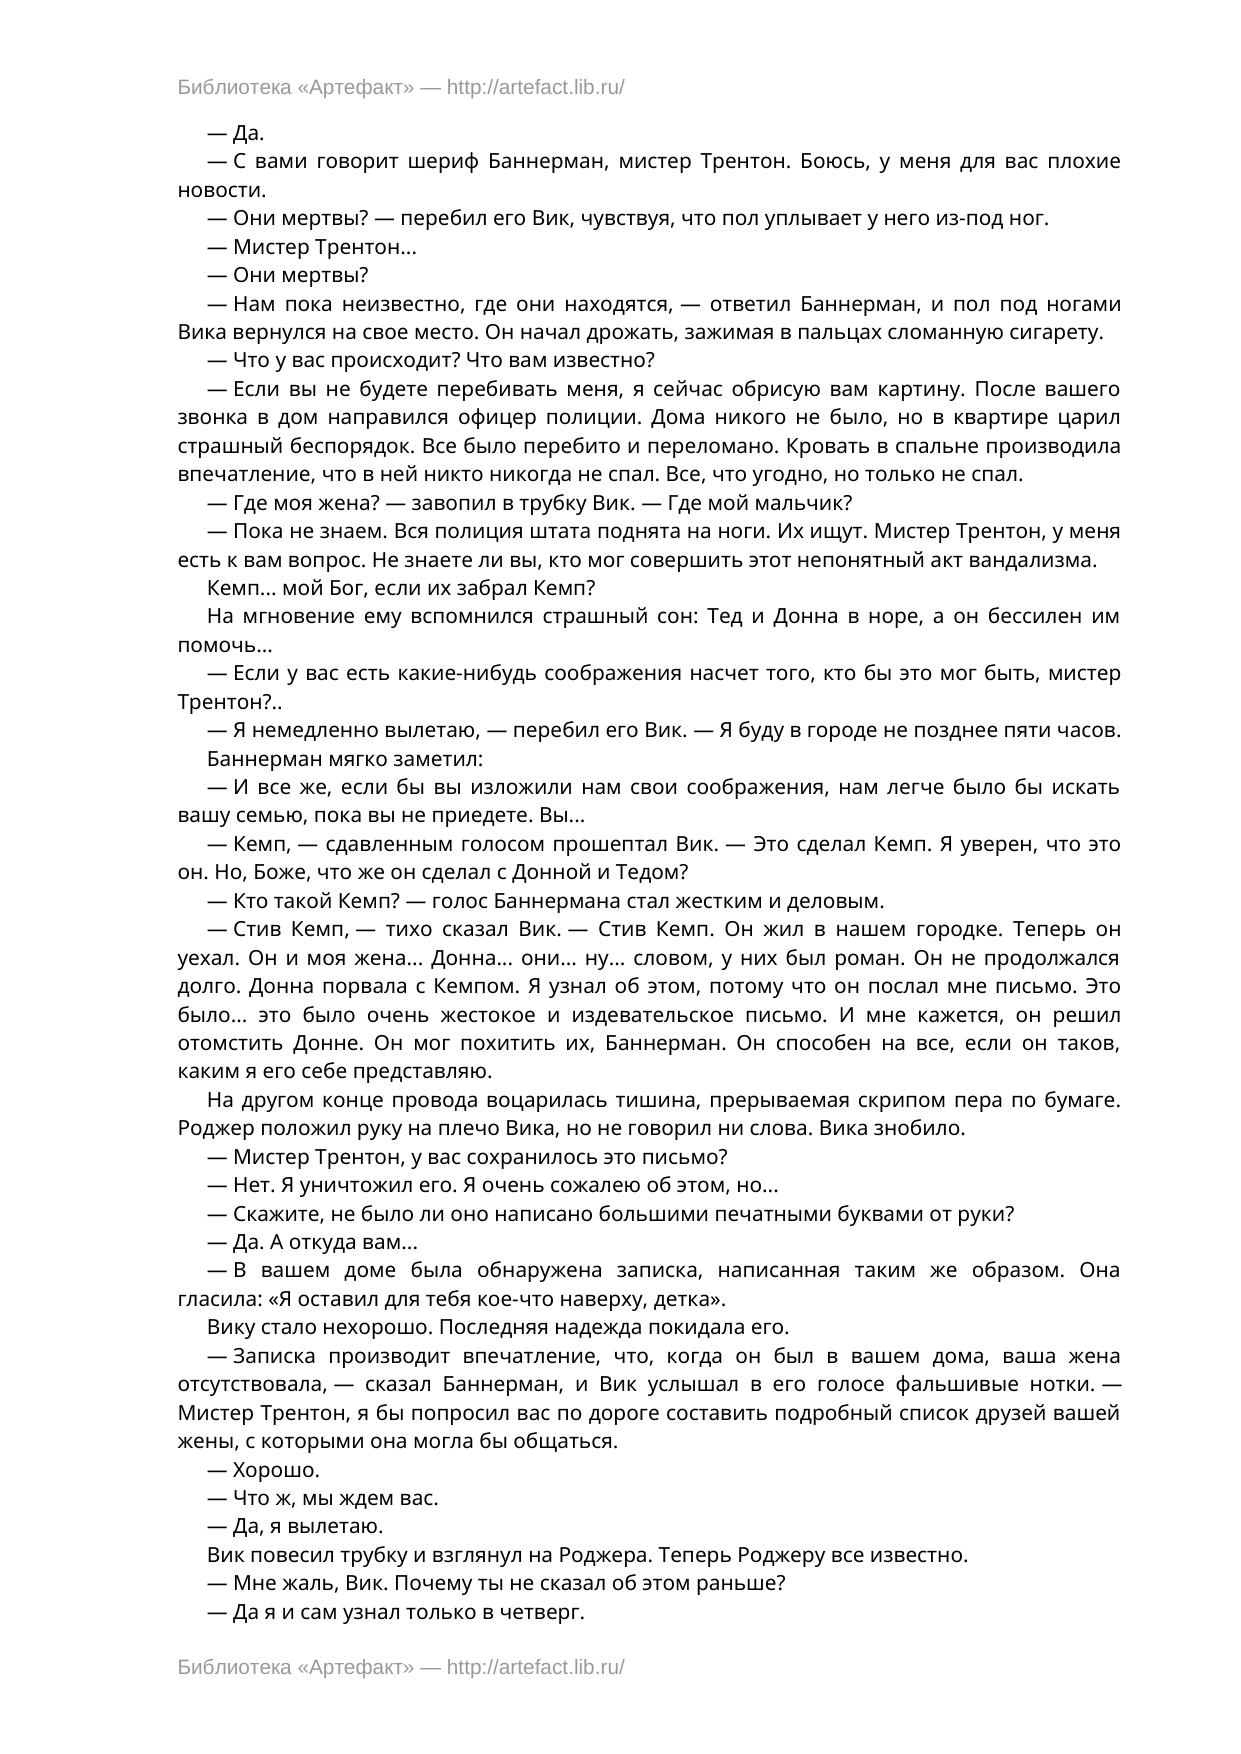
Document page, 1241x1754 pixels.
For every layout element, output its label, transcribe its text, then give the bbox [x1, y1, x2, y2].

text Вику стало нехорошо. Последняя надежда покидала его. [177, 1312, 1122, 1341]
text — Они мертвы? [177, 260, 1122, 289]
text — Да, я вылетаю. [177, 1512, 1122, 1540]
text Баннерман мягко заметил: [177, 744, 1122, 772]
text — Они мертвы? — перебил его Вик, чувствуя, что пол уплывает у него из-под ног. [177, 203, 1122, 232]
text — Да. [177, 118, 1122, 147]
text — Нет. Я уничтожил его. Я очень сожалею об этом, но... [177, 1170, 1122, 1199]
text — С вами говорит шериф Баннерман, мистер Трентон. Боюсь, у меня для вас плохие новости. [177, 147, 1122, 203]
text — Что ж, мы ждем вас. [177, 1483, 1122, 1512]
text На другом конце провода воцарилась тишина, прерываемая скрипом пера по бумаге. Роджер положил руку на плечо Вика, но не говорил ни слова. Вика знобило. [177, 1085, 1122, 1142]
text На мгновение ему вспомнился страшный сон: Тед и Донна в норе, а он бессилен им помочь... [177, 602, 1122, 658]
text — Мне жаль, Вик. Почему ты не сказал об этом раньше? [177, 1568, 1122, 1597]
text — Мистер Трентон, у вас сохранилось это письмо? [177, 1142, 1122, 1170]
text — Кто такой Кемп? — голос Баннермана стал жестким и деловым. [177, 886, 1122, 914]
text — Хорошо. [177, 1455, 1122, 1483]
text — Я немедленно вылетаю, — перебил его Вик. — Я буду в городе не позднее пяти часов. [177, 715, 1122, 744]
text — Да. А откуда вам... [177, 1227, 1122, 1256]
text — И все же, если бы вы изложили нам свои соображения, нам легче было бы искать вашу семью, пока вы не приедете. Вы... [177, 772, 1122, 829]
text — Стив Кемп, — тихо сказал Вик. — Стив Кемп. Он жил в нашем городке. Теперь он уехал. Он и моя жена... Донна... они... ну... словом, у них был роман. Он не продолжался долго. Донна порвала с Кемпом. Я узнал об этом, потому что он послал мне письмо. Это было... это было очень жестокое и издевательское письмо. И мне кажется, он решил отомстить Донне. Он мог похитить их, Баннерман. Он способен на все, если он таков, каким я его себе представляю. [177, 914, 1122, 1085]
text — Скажите, не было ли оно написано большими печатными буквами от руки? [177, 1199, 1122, 1227]
text — Мистер Трентон... [177, 232, 1122, 260]
text — В вашем доме была обнаружена записка, написанная таким же образом. Она гласила: «Я оставил для тебя кое-что наверху, детка». [177, 1256, 1122, 1312]
text — Пока не знаем. Вся полиция штата поднята на ноги. Их ищут. Мистер Трентон, у меня есть к вам вопрос. Не знаете ли вы, кто мог совершить этот непонятный акт вандализма. [177, 516, 1122, 573]
text — Что у вас происходит? Что вам известно? [177, 346, 1122, 374]
text — Записка производит впечатление, что, когда он был в вашем дома, ваша жена отсутствовала, — сказал Баннерман, и Вик услышал в его голосе фальшивые нотки. — Мистер Трентон, я бы попросил вас по дороге составить подробный список друзей вашей жены, с которыми она могла бы общаться. [177, 1341, 1122, 1455]
text — Нам пока неизвестно, где они находятся, — ответил Баннерман, и пол под ногами Вика вернулся на свое место. Он начал дрожать, зажимая в пальцах сломанную сигарету. [177, 289, 1122, 346]
text — Если вы не будете перебивать меня, я сейчас обрисую вам картину. После вашего звонка в дом направился офицер полиции. Дома никого не было, но в квартире царил страшный беспорядок. Все было перебито и переломано. Кровать в спальне производила впечатление, что в ней никто никогда не спал. Все, что угодно, но только не спал. [177, 374, 1122, 488]
text — Если у вас есть какие-нибудь соображения насчет того, кто бы это мог быть, мистер Трентон?.. [177, 658, 1122, 715]
text Кемп... мой Бог, если их забрал Кемп? [177, 573, 1122, 602]
text — Кемп, — сдавленным голосом прошептал Вик. — Это сделал Кемп. Я уверен, что это он. Но, Боже, что же он сделал с Донной и Тедом? [177, 829, 1122, 886]
text — Да я и сам узнал только в четверг. [177, 1597, 1122, 1625]
text — Где моя жена? — завопил в трубку Вик. — Где мой мальчик? [177, 488, 1122, 516]
text Вик повесил трубку и взглянул на Роджера. Теперь Роджеру все известно. [177, 1540, 1122, 1568]
